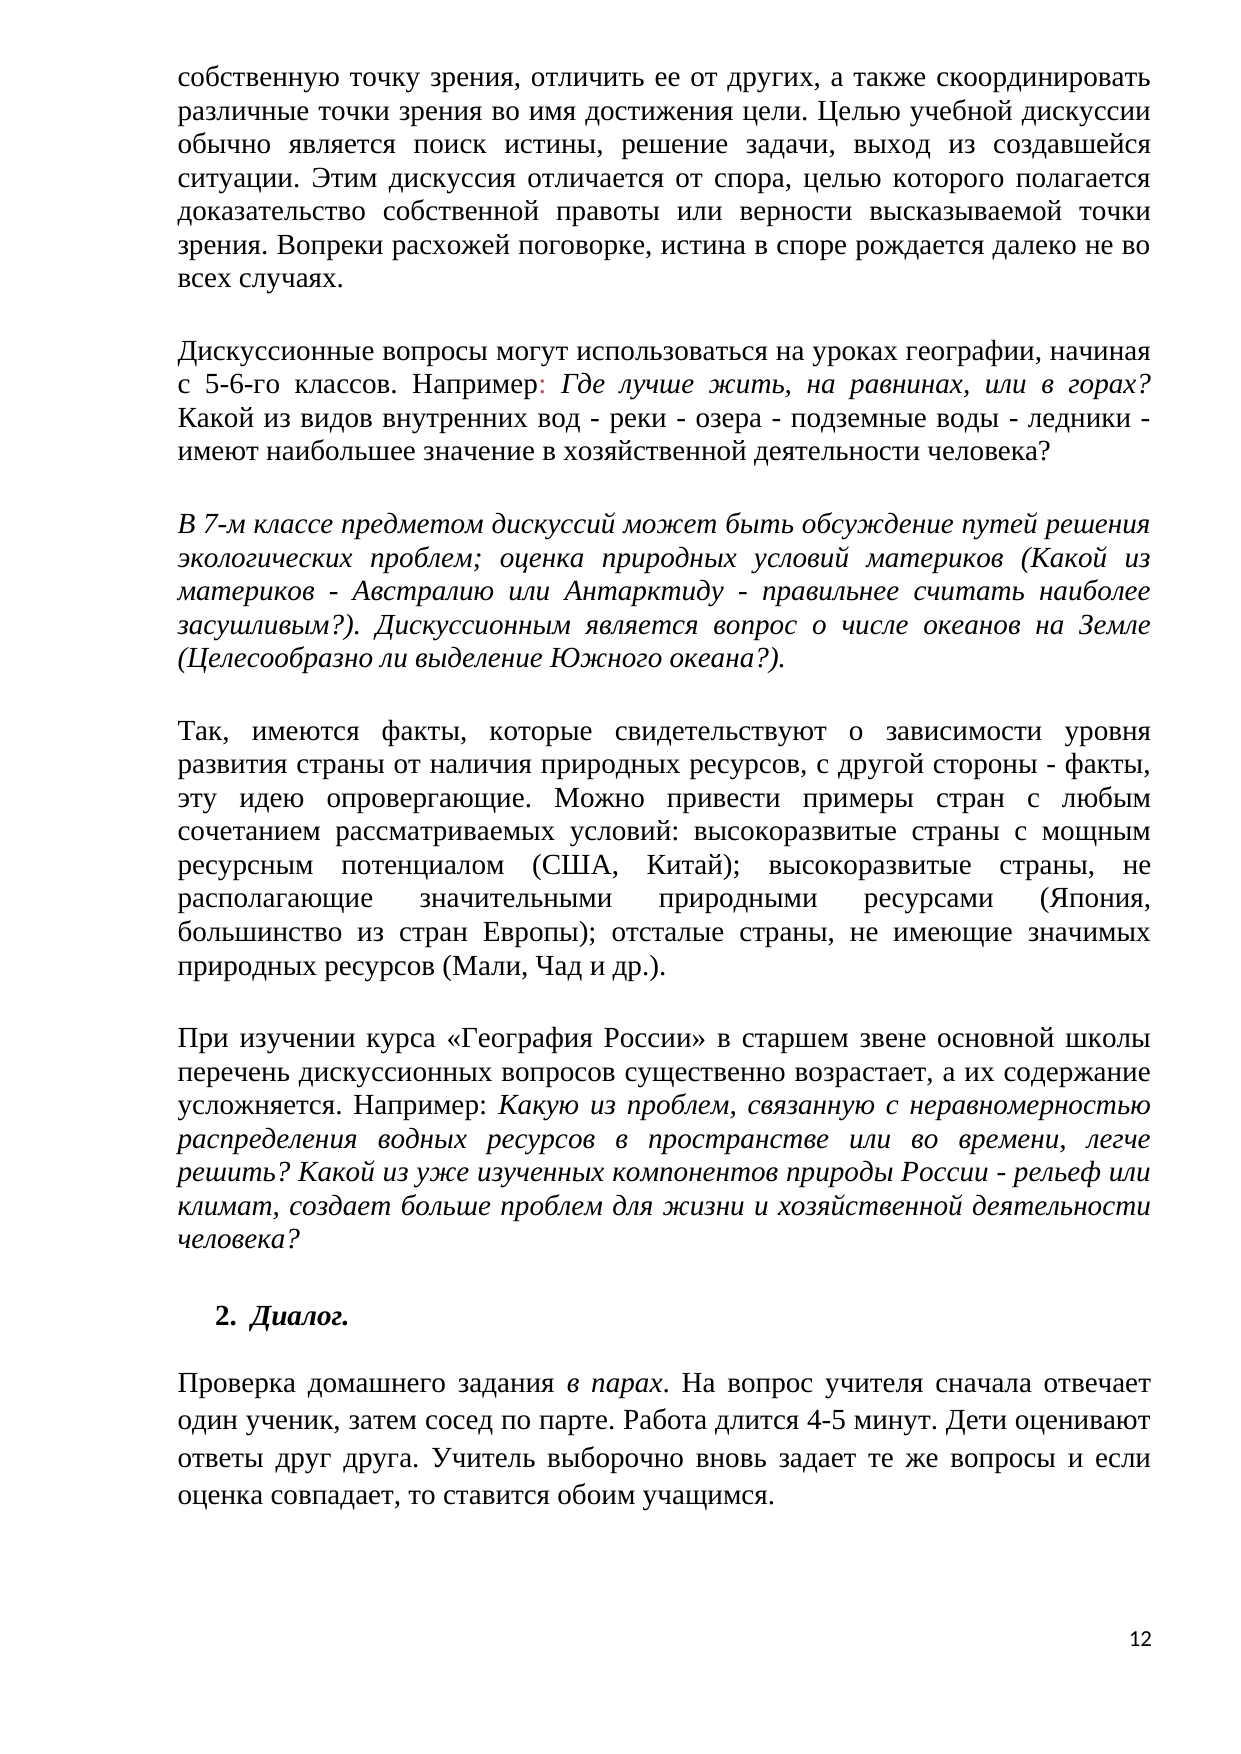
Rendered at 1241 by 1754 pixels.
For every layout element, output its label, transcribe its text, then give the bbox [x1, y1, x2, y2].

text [177, 59, 1152, 294]
text Так, имеются факты, которые свидетельствуют о зависимости уровня развития страны от наличия природных ресурсов, с другой стороны - факты, эту идею опровергающие. Можно привести примеры стран с любым сочетанием рассматриваемых условий: высокоразвитые страны с мощным ресурсным потенциалом (США, Китай); высокоразвитые страны, не располагающие значительными природными ресурсами (Япония, большинство из стран Европы); отсталые страны, не имеющие значимых природных ресурсов (Мали, Чад и др.). [177, 713, 1152, 981]
text В 7-м классе предметом дискуссий может быть обсуждение путей решения экологических проблем; оценка природных условий материков (Какой из материков - Австралию или Антарктиду - правильнее считать наиболее засушливым?). Дискуссионным является вопрос о числе океанов на Земле (Целесообразно ли выделение Южного океана?). [177, 506, 1152, 674]
text При изучении курса «География России» в старшем звене основной школы перечень дискуссионных вопросов существенно возрастает, а их содержание усложняется. Например: Какую из проблем, связанную с неравномерностью распределения водных ресурсов в пространстве или во времени, легче решить? Какой из уже изученных компонентов природы России - рельеф или климат, создает больше проблем для жизни и хозяйственной деятельности человека? [177, 1020, 1152, 1255]
text Проверка домашнего задания в парах. На вопрос учителя сначала отвечает один ученик, затем сосед по парте. Работа длится 4-5 минут. Дети оценивают ответы друг друга. Учитель выборочно вновь задает те же вопросы и если оценка совпадает, то ставится обоим учащимся. [177, 1361, 1152, 1511]
text Дискуссионные вопросы могут использоваться на уроках географии, начиная с 5-6-го классов. Например: Где лучше жить, на равнинах, или в горах? Какой из видов внутренних вод - реки - озера - подземные воды - ледники -имеют наибольшее значение в хозяйственной деятельности человека? [177, 333, 1152, 467]
text 2. Диалог. [215, 1294, 1152, 1332]
